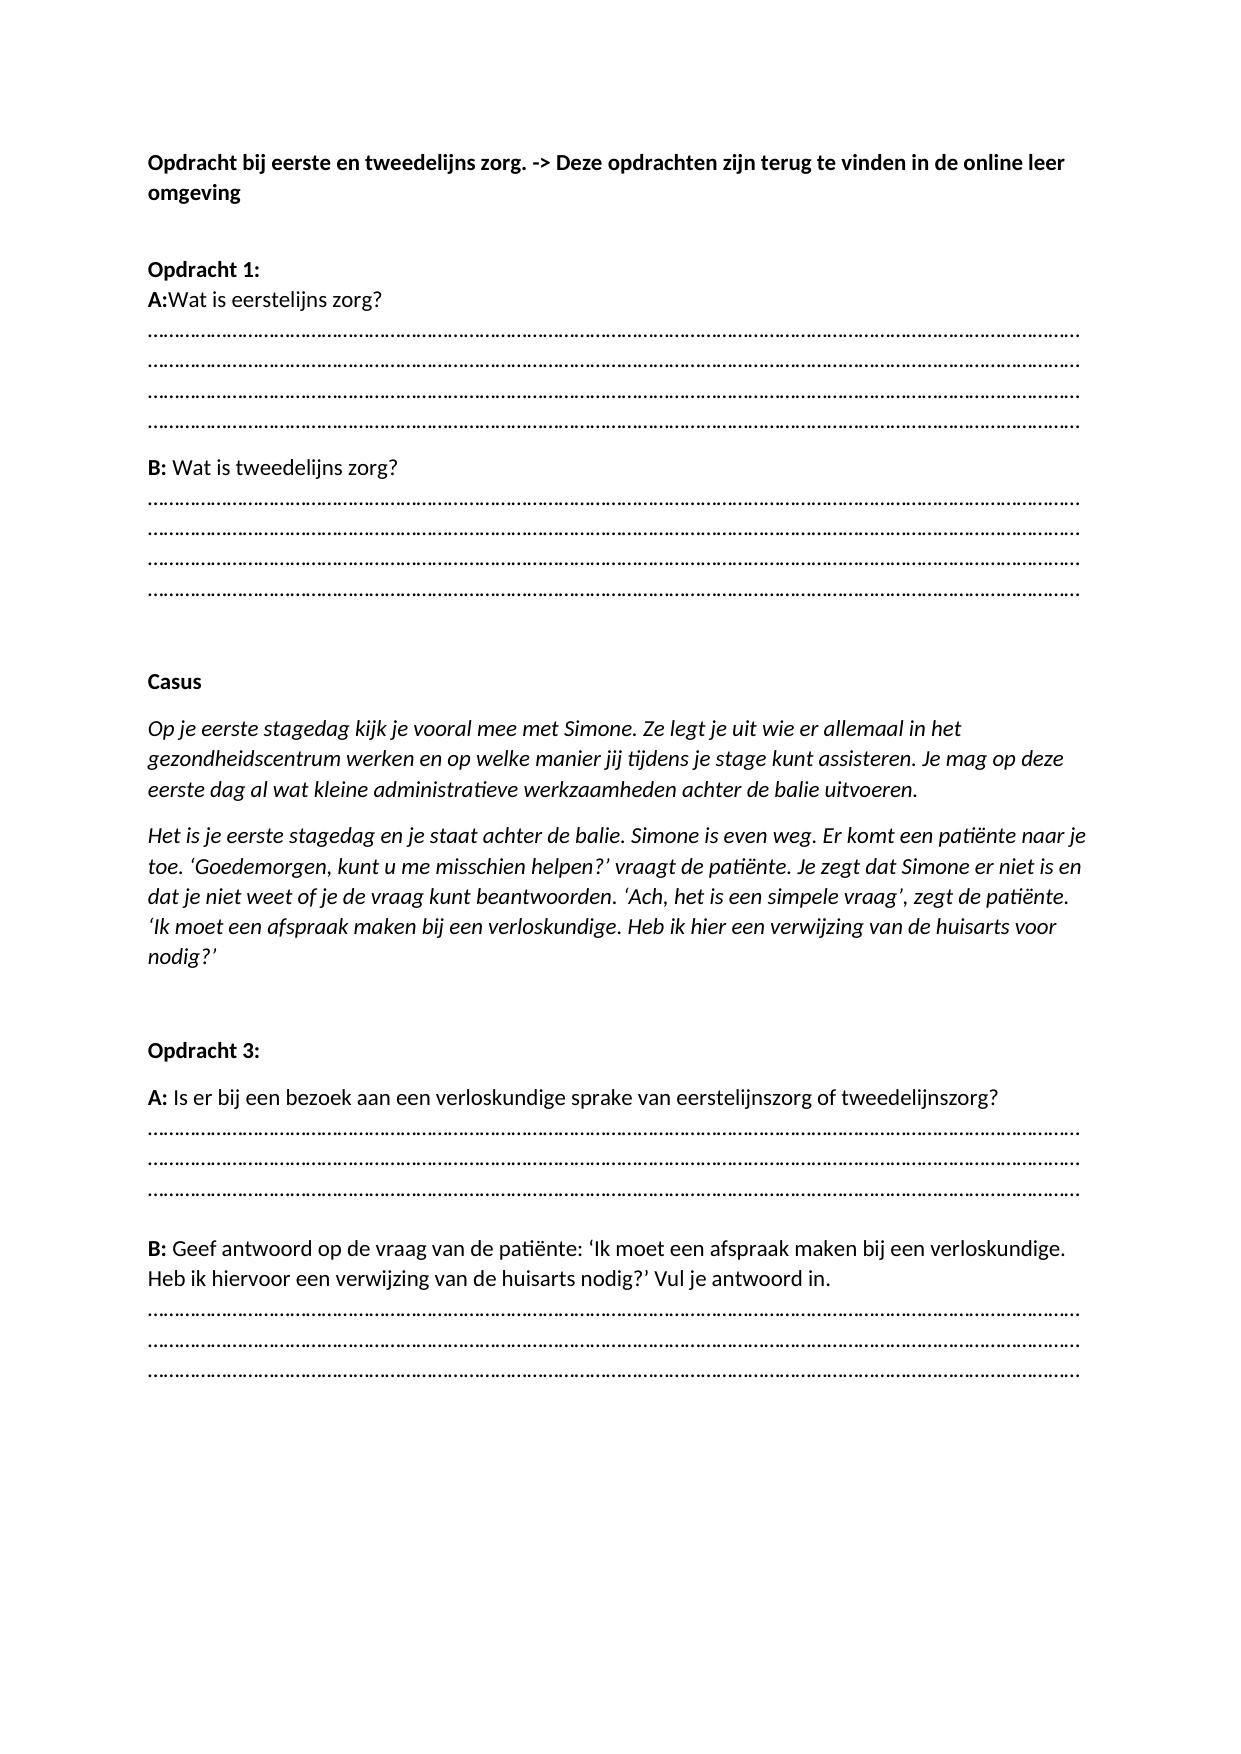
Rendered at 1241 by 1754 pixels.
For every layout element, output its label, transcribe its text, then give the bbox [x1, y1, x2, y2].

text A: Is er bij een bezoek aan een verloskundige sprake van eerstelijnszorg of tweedelijnszorg? ……………………………………………………………………………………………………………………………………………………………………………………………………………………………………………………………………………………………………………………………………………………………………………………………………………………………………………………………………………………… B: Geef antwoord op de vraag van de patiënte: ‘Ik moet een afspraak maken bij een verloskundige. Heb ik hiervoor een verwijzing van de huisarts nodig?’ Vul je antwoord in. ……………………………………………………………………………………………………………………………………………………………………………………………………………………………………………………………………………………………………………………………………………………………………………………………………………………………………………………………………………………… [148, 1083, 1093, 1383]
text Op je eerste stagedag kijk je vooral mee met Simone. Ze legt je uit wie er allemaal in het gezondheidscentrum werken en op welke manier jij tijdens je stage kunt assisteren. Je mag op deze eerste dag al wat kleine administratieve werkzaamheden achter de balie uitvoeren. [148, 714, 1093, 803]
text Het is je eerste stagedag en je staat achter de balie. Simone is even weg. Er komt een patiënte naar je toe. ‘Goedemorgen, kunt u me misschien helpen?’ vraagt de patiënte. Je zegt dat Simone er niet is en dat je niet weet of je de vraag kunt beantwoorden. ‘Ach, het is een simpele vraag’, zegt de patiënte. ‘Ik moet een afspraak maken bij een verloskundige. Heb ik hier een verwijzing van de huisarts voor nodig?’ [148, 822, 1093, 970]
text Opdracht bij eerste en tweedelijns zorg. -> Deze opdrachten zijn terug te vinden in de online leer omgeving [148, 148, 1093, 206]
text B: Wat is tweedelijns zorg? …………………………………………………………………………………………………………………………………………………………………………………………………………………………………………………………………………………………………………………………………………………………………………………………………………………………………………………………………………………………………………………………………………………………………………………………………………………………………………………… [148, 453, 1093, 602]
text Opdracht 1: A:Wat is eerstelijns zorg? …………………………………………………………………………………………………………………………………………………………………………………………………………………………………………………………………………………………………………………………………………………………………………………………………………………………………………………………………………………………………………………………………………………………………………………………………………………………………………………… [148, 225, 1093, 434]
text Casus [148, 667, 1093, 695]
text Opdracht 3: [148, 1036, 1093, 1064]
